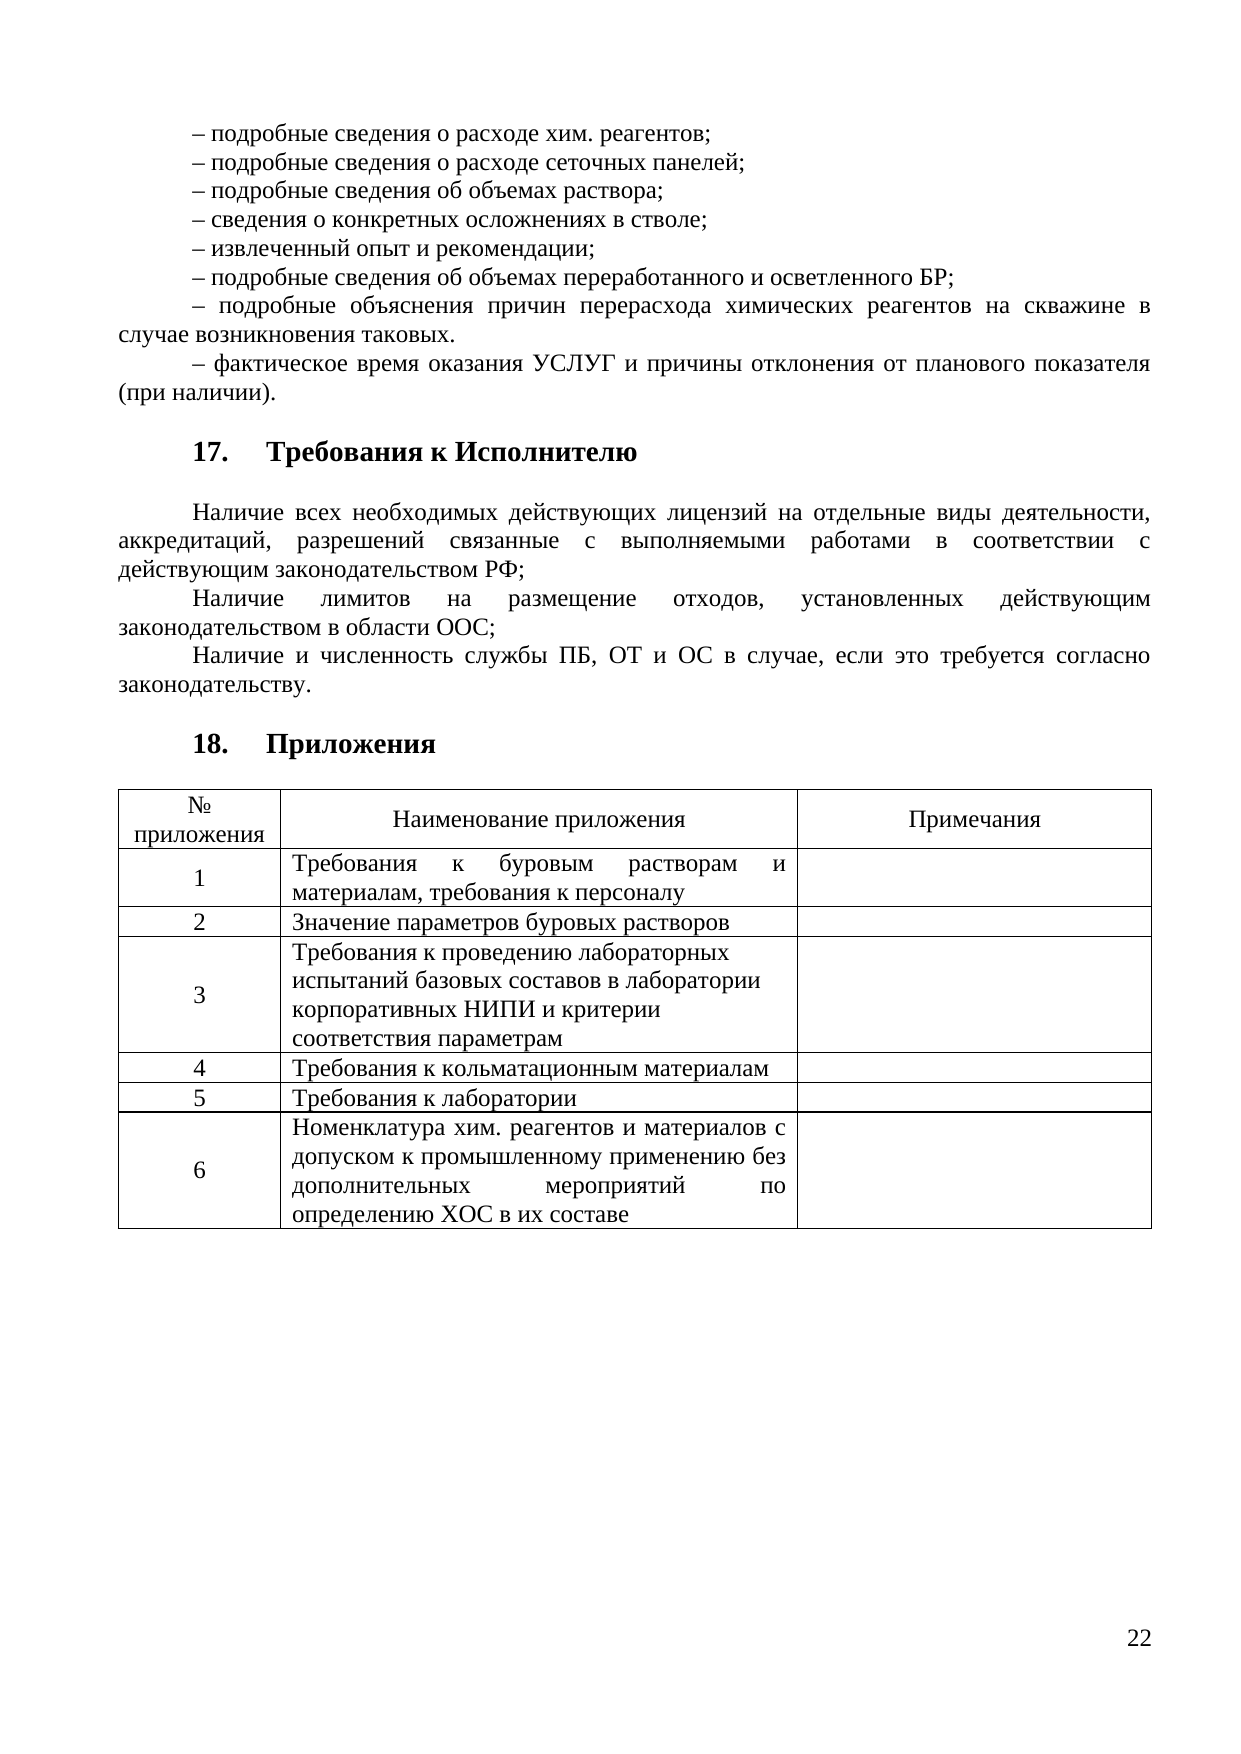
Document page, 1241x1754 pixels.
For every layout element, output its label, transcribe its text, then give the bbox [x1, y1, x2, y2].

table_cell [798, 1083, 1151, 1111]
text Наличие всех необходимых действующих лицензий на отдельные виды деятельности, аккредитаций, разрешений связанные с выполняемыми работами в соответствии с действующим законодательством РФ; [118, 497, 1152, 583]
table_cell Требования к буровым растворам и материалам, требования к персоналу [281, 849, 797, 906]
table_cell 4 [119, 1053, 280, 1082]
table_cell 2 [119, 907, 280, 936]
subtitle Требования к Исполнителю [118, 434, 1152, 468]
table_cell Требования к кольматационным материалам [281, 1053, 797, 1082]
text Наличие и численность службы ПБ, ОТ и ОС в случае, если это требуется согласно законодательству. [118, 640, 1152, 698]
text – подробные сведения об объемах переработанного и осветленного БР; [118, 262, 1152, 291]
text – фактическое время оказания УСЛУГ и причины отклонения от планового показателя (при наличии). [118, 348, 1152, 406]
text – сведения о конкретных осложнениях в стволе; [118, 204, 1152, 233]
table_cell [798, 937, 1151, 1052]
text – подробные сведения об объемах раствора; [118, 176, 1152, 204]
text – подробные сведения о расходе хим. реагентов; [118, 118, 1152, 147]
table_cell [798, 907, 1151, 936]
text – подробные объяснения причин перерасхода химических реагентов на скважине в случае возникновения таковых. [118, 291, 1152, 348]
table_header Примечания [798, 790, 1151, 847]
table_header № приложения [119, 790, 280, 847]
table_cell Номенклатура хим. реагентов и материалов с допуском к промышленному применению без дополнительных мероприятий по определению ХОС в их составе [281, 1113, 797, 1227]
table_cell 3 [119, 937, 280, 1052]
table_cell 6 [119, 1113, 280, 1227]
table_cell 1 [119, 849, 280, 906]
table_cell [798, 849, 1151, 906]
table_cell [798, 1053, 1151, 1082]
table_cell 5 [119, 1083, 280, 1111]
table_cell Требования к проведению лабораторных испытаний базовых составов в лаборатории корпоративных НИПИ и критерии соответствия параметрам [281, 937, 797, 1052]
text – извлеченный опыт и рекомендации; [118, 233, 1152, 262]
subtitle Приложения [192, 727, 1152, 760]
table_cell [798, 1113, 1151, 1227]
table_header Наименование приложения [281, 790, 797, 847]
text – подробные сведения о расходе сеточных панелей; [118, 147, 1152, 176]
table_cell Значение параметров буровых растворов [281, 907, 797, 936]
text Наличие лимитов на размещение отходов, установленных действующим законодательством в области ООС; [118, 583, 1152, 640]
table_cell Требования к лаборатории [281, 1083, 797, 1111]
